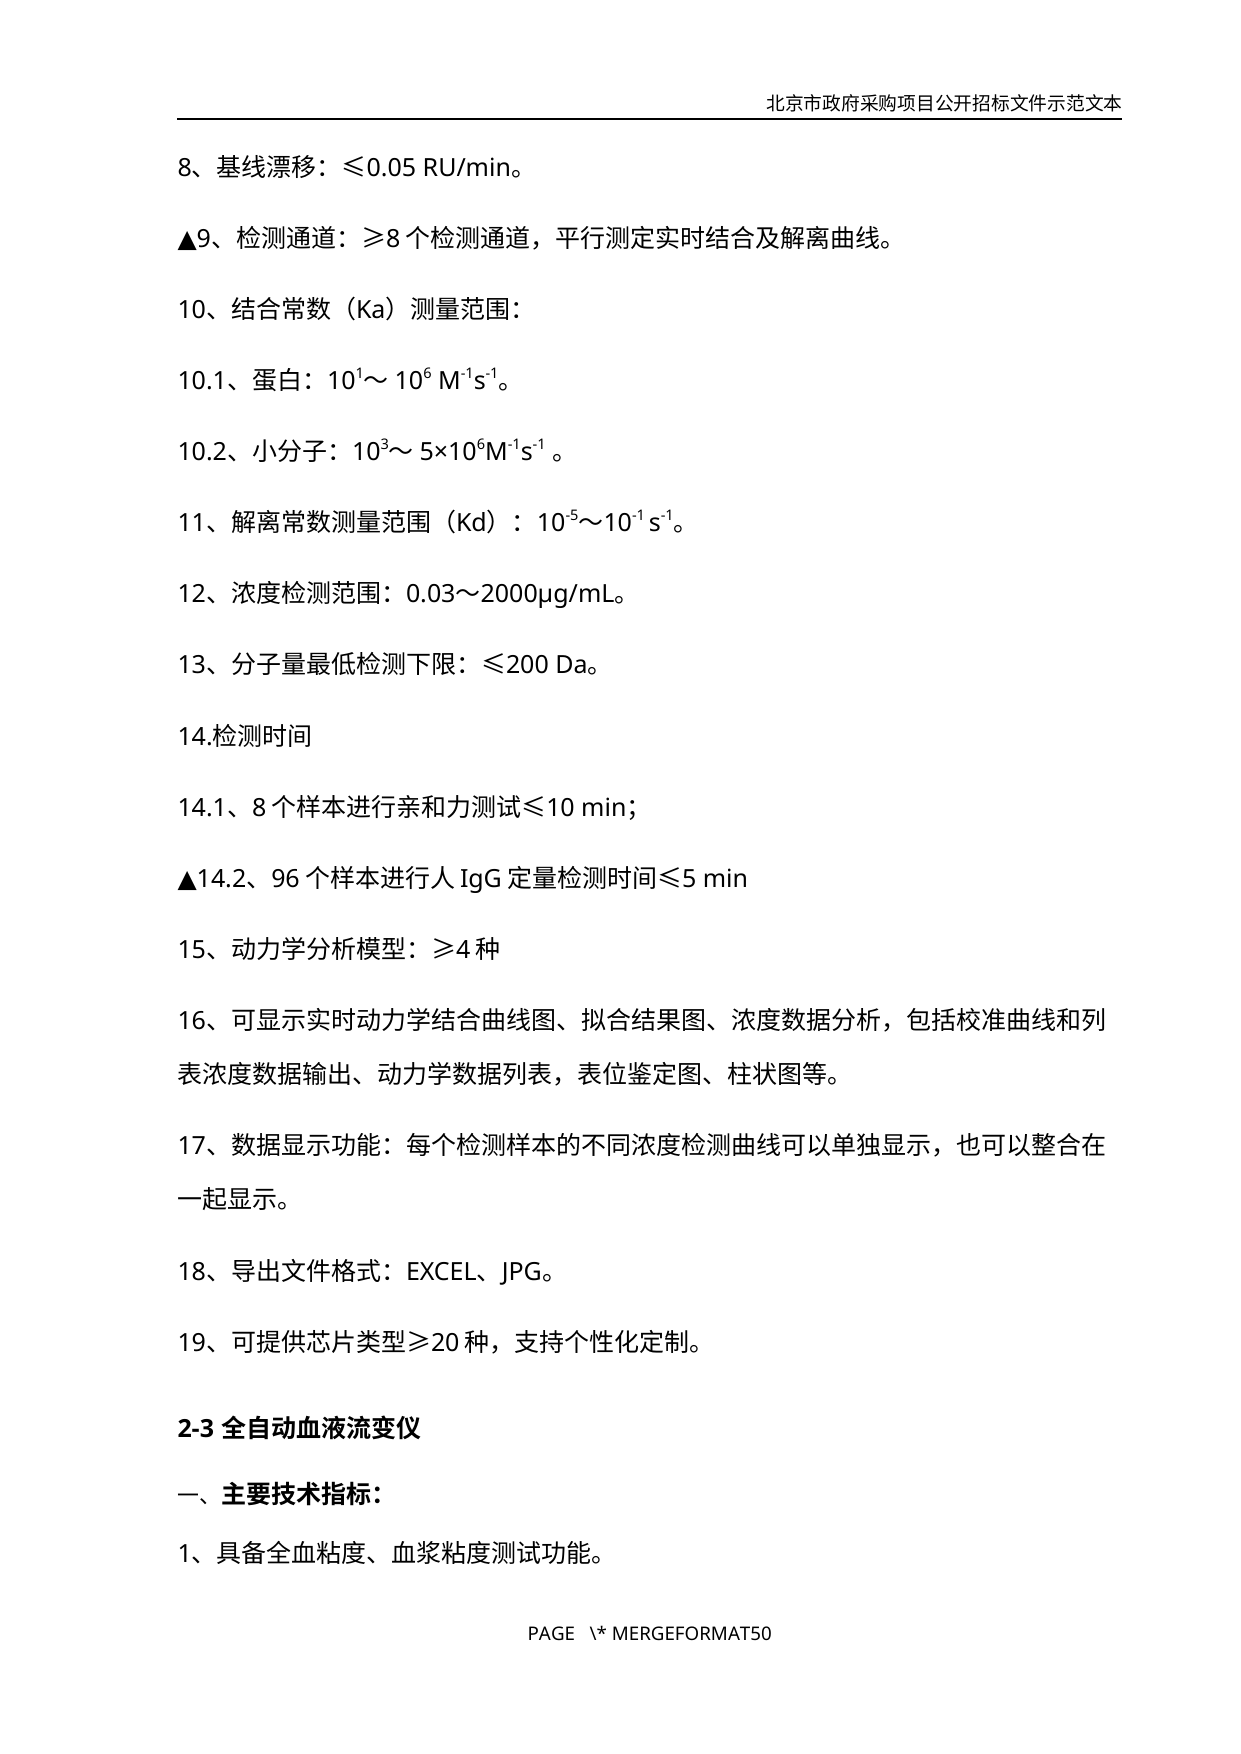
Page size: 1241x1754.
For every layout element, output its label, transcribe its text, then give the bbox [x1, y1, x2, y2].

text 12、浓度检测范围：0.03～2000μg/mL。 [177, 574, 1122, 610]
text 8、基线漂移：≤0.05 RU/min。 [177, 148, 1122, 184]
text 1、具备全血粘度、血浆粘度测试功能。 [177, 1533, 1122, 1569]
text 10.2、小分子：103～ 5×106M-1s-1 。 [177, 432, 1122, 468]
text 14.检测时间 [177, 716, 1122, 752]
text 19、可提供芯片类型≥20种，支持个性化定制。 [177, 1322, 1122, 1358]
text 18、导出文件格式：EXCEL、JPG。 [177, 1251, 1122, 1287]
subtitle 2-3 全自动血液流变仪 [177, 1406, 1122, 1445]
text 14.1、8个样本进行亲和力测试≤10 min； [177, 787, 1122, 823]
text ▲14.2、96个样本进行人IgG定量检测时间≤5 min [177, 858, 1122, 894]
text 一、主要技术指标： [177, 1475, 1122, 1511]
text 15、动力学分析模型：≥4种 [177, 929, 1122, 965]
text 10.1、蛋白：101～ 106 M-1s-1。 [177, 361, 1122, 397]
text 10、结合常数（Ka）测量范围： [177, 290, 1122, 326]
text 17、数据显示功能：每个检测样本的不同浓度检测曲线可以单独显示，也可以整合在一起显示。 [177, 1126, 1122, 1216]
text 13、分子量最低检测下限：≤200 Da。 [177, 645, 1122, 681]
text 16、可显示实时动力学结合曲线图、拟合结果图、浓度数据分析，包括校准曲线和列表浓度数据输出、动力学数据列表，表位鉴定图、柱状图等。 [177, 1000, 1122, 1091]
text ▲9、检测通道：≥8个检测通道，平行测定实时结合及解离曲线。 [177, 219, 1122, 255]
text 11、解离常数测量范围（Kd）：10-5～10-1 s-1。 [177, 503, 1122, 539]
